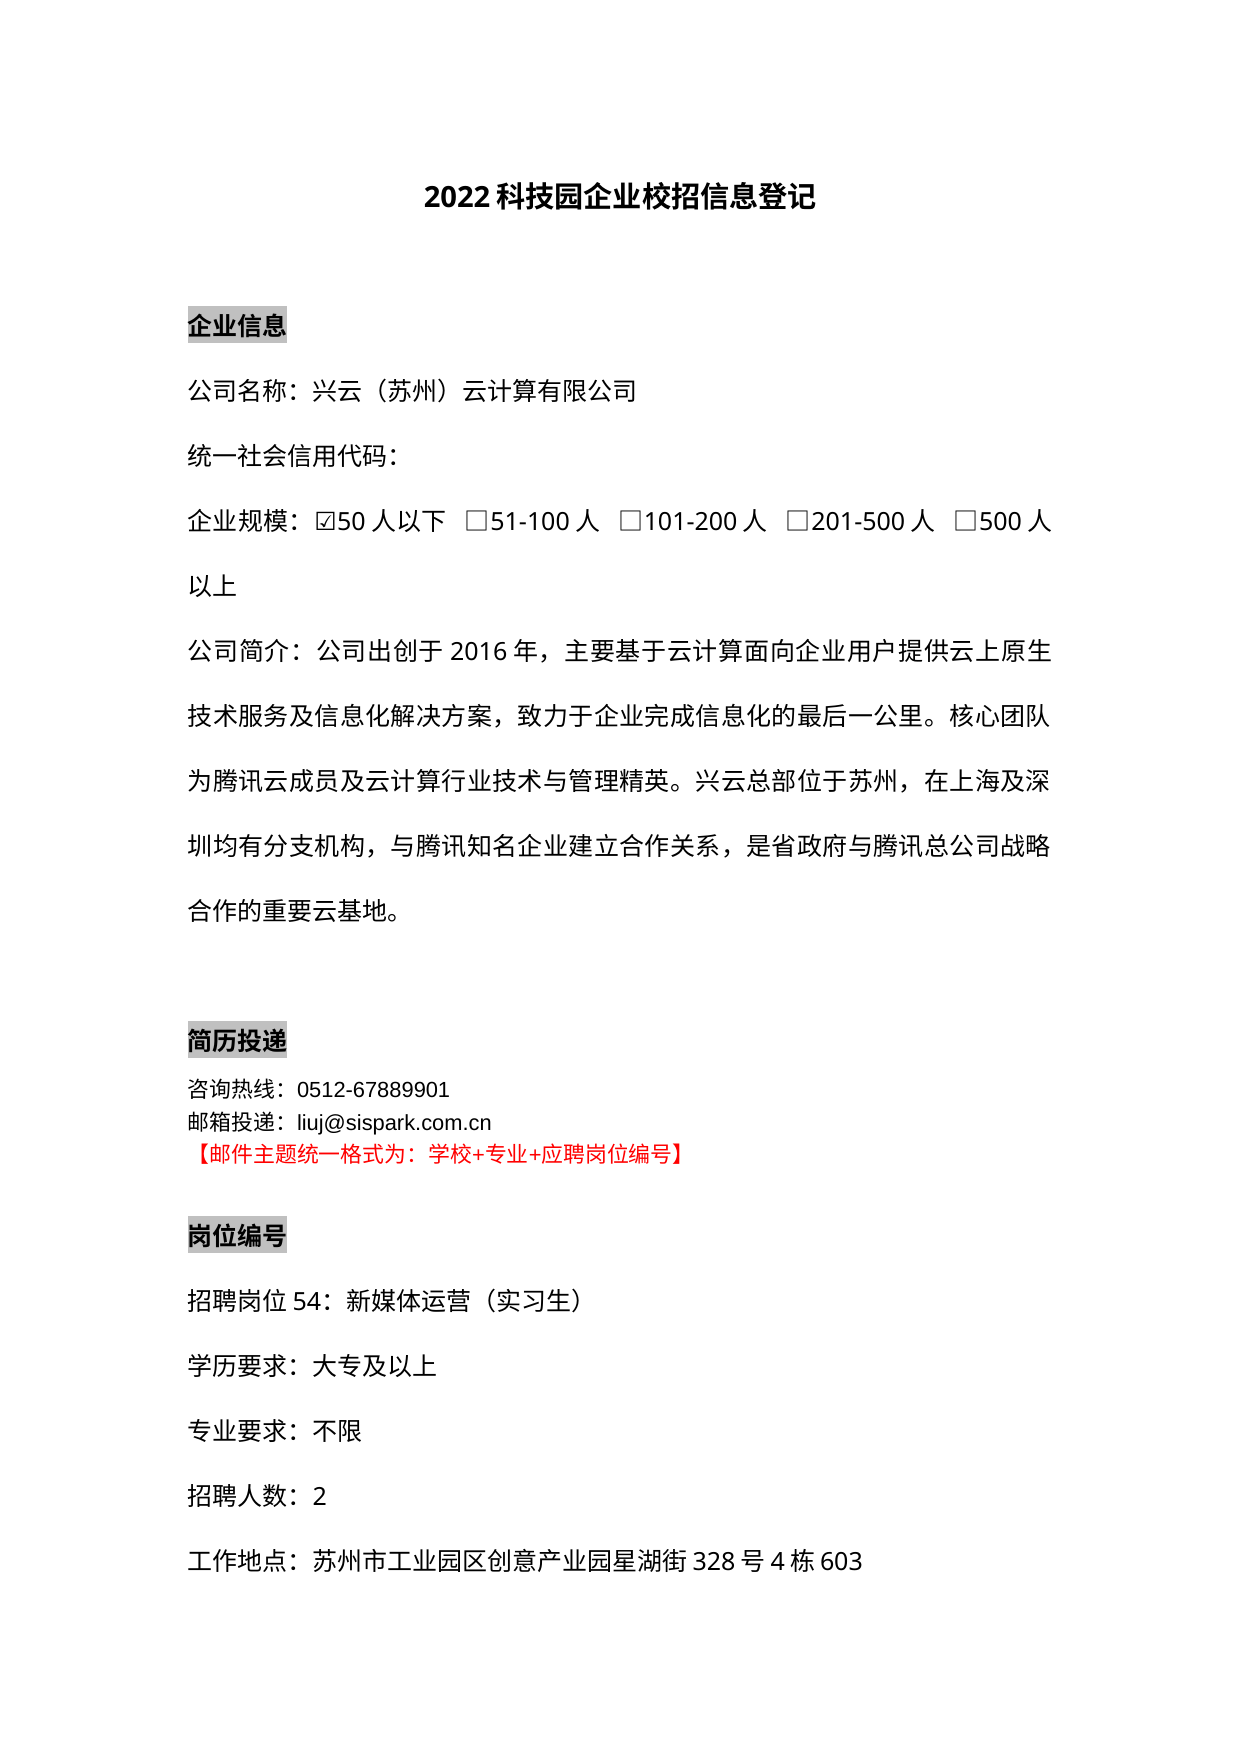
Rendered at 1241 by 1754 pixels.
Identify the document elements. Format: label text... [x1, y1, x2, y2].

text 【邮件主题统一格式为：学校+专业+应聘岗位编号】 [187, 1137, 1053, 1169]
text 招聘岗位54：新媒体运营（实习生） [187, 1267, 1053, 1332]
text 学历要求：大专及以上 [187, 1332, 1053, 1397]
text 专业要求：不限 [187, 1397, 1053, 1462]
text 企业规模：☑50人以下 □51-100人 □101-200人 □201-500人 □500人以上 [187, 487, 1053, 617]
text 2022科技园企业校招信息登记 [187, 162, 1053, 227]
text 咨询热线：0512-67889901 [187, 1072, 1053, 1104]
text 岗位编号 [187, 1202, 1053, 1267]
text 邮箱投递：liuj@sispark.com.cn [187, 1104, 1053, 1137]
text 工作地点：苏州市工业园区创意产业园星湖街328号4栋603 [187, 1527, 1053, 1592]
text 招聘人数：2 [187, 1462, 1053, 1527]
text 公司名称：兴云（苏州）云计算有限公司 [187, 357, 1053, 422]
text 简历投递 [187, 1007, 1053, 1072]
text 公司简介：公司出创于2016年，主要基于云计算面向企业用户提供云上原生技术服务及信息化解决方案，致力于企业完成信息化的最后一公里。核心团队为腾讯云成员及云计算行业技术与管理精英。兴云总部位于苏州，在上海及深圳均有分支机构，与腾讯知名企业建立合作关系，是省政府与腾讯总公司战略合作的重要云基地。 [187, 617, 1053, 942]
text 统一社会信用代码： [187, 422, 1053, 487]
text 企业信息 [187, 292, 1053, 357]
